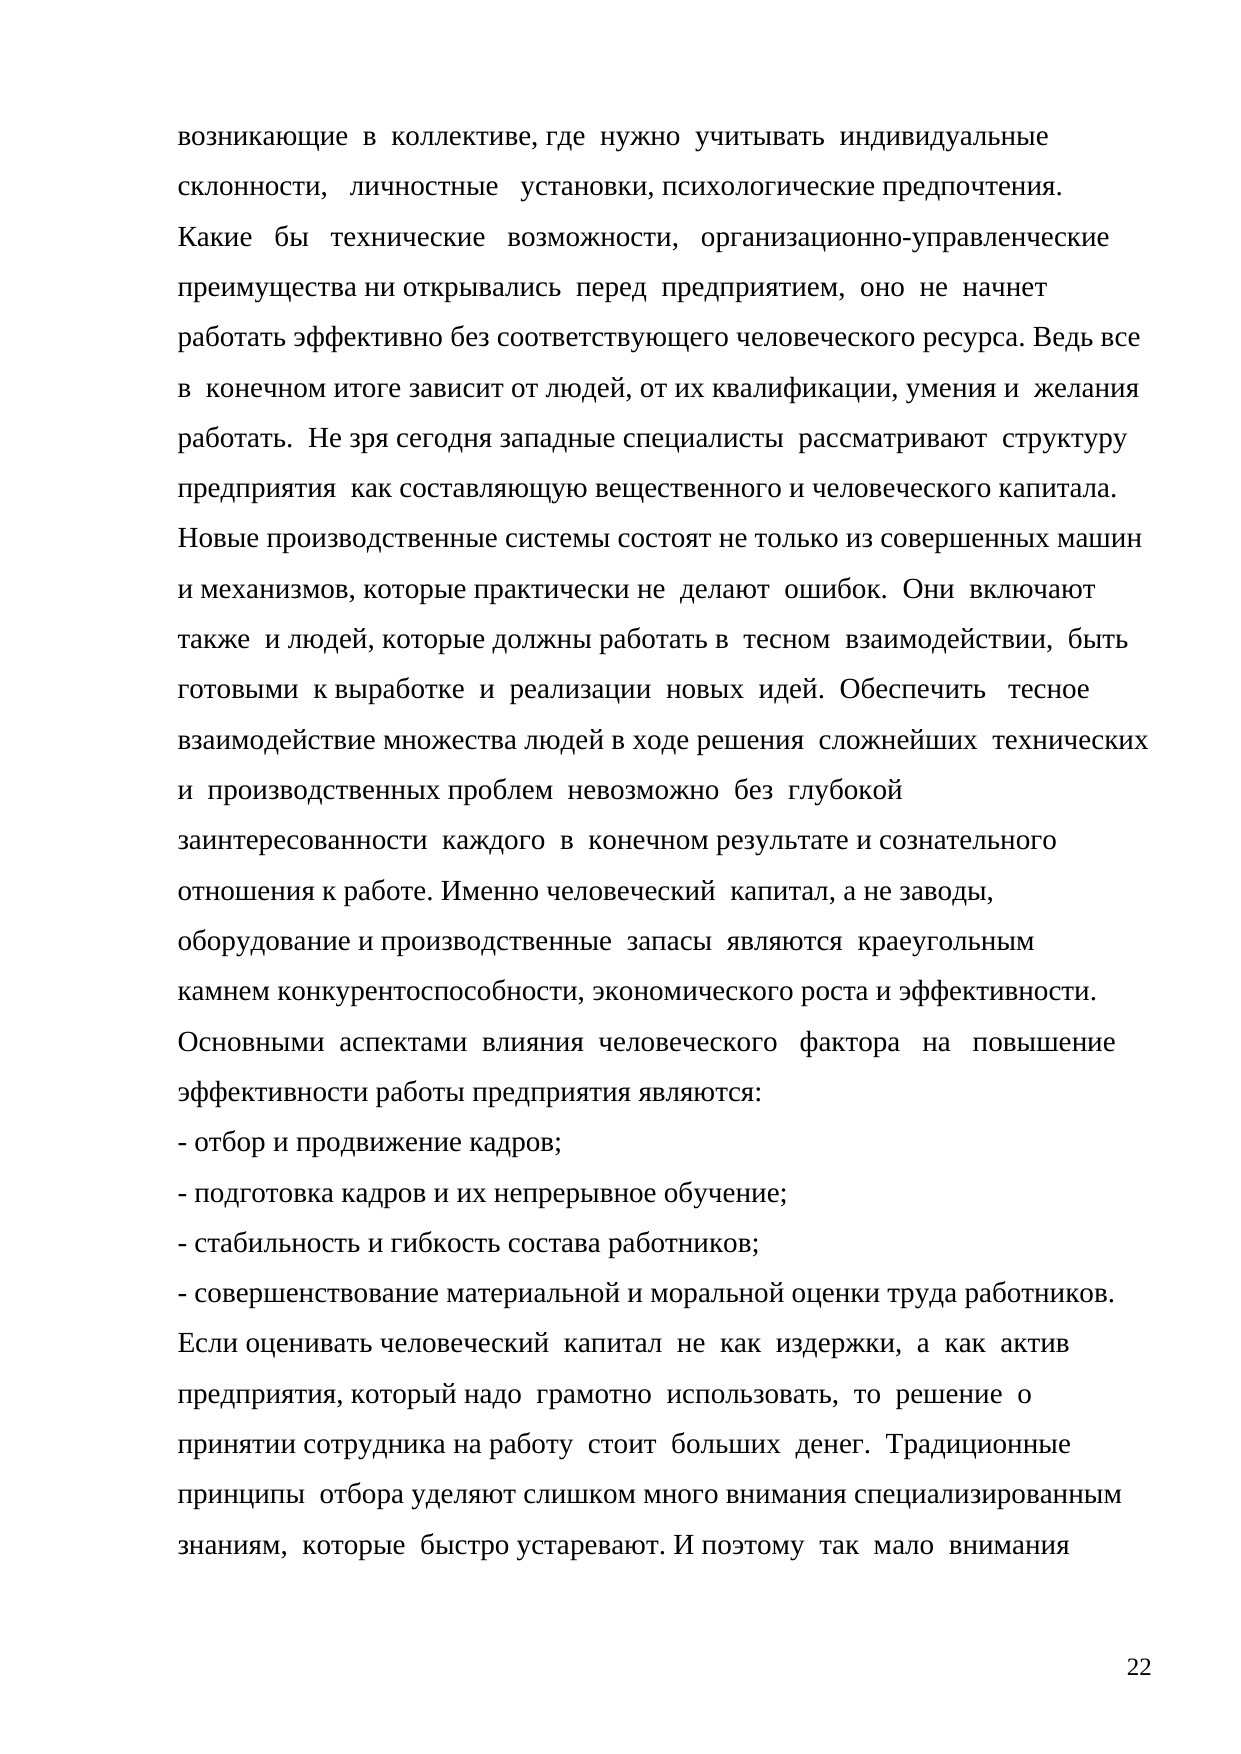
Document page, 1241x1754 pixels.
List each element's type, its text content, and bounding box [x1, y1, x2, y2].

text - подготовка кадров и их непрерывное обучение; [177, 1175, 1152, 1208]
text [177, 118, 1152, 202]
text - отбор и продвижение кадров; [177, 1124, 1152, 1158]
text эффективности работы предприятия являются: [177, 1074, 1152, 1108]
text камнем конкурентоспособности, экономического роста и эффективности. [177, 973, 1152, 1007]
text Если оценивать человеческий капитал не как издержки, а как актив [177, 1326, 1152, 1359]
text - совершенствование материальной и моральной оценки труда работников. [177, 1275, 1152, 1309]
text - стабильность и гибкость состава работников; [177, 1225, 1152, 1258]
text преимущества ни открывались перед предприятием, оно не начнет работать эффективно без соответствующего человеческого ресурса. Ведь все в конечном итоге зависит от людей, от их квалификации, умения и желания работать. Не зря сегодня западные специалисты рассматривают структуру предприятия как составляющую вещественного и человеческого капитала. [177, 269, 1152, 504]
text Новые производственные системы состоят не только из совершенных машин и механизмов, которые практически не делают ошибок. Они включают также и людей, которые должны работать в тесном взаимодействии, быть готовыми к выработке и реализации новых идей. Обеспечить тесное взаимодействие множества людей в ходе решения сложнейших технических и производственных проблем невозможно без глубокой заинтересованности каждого в конечном результате и сознательного отношения к работе. Именно человеческий капитал, а не заводы, оборудование и производственные запасы являются краеугольным [177, 521, 1152, 957]
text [177, 1376, 1152, 1560]
text Основными аспектами влияния человеческого фактора на повышение [177, 1024, 1152, 1057]
text Какие бы технические возможности, организационно-управленческие [177, 219, 1152, 252]
